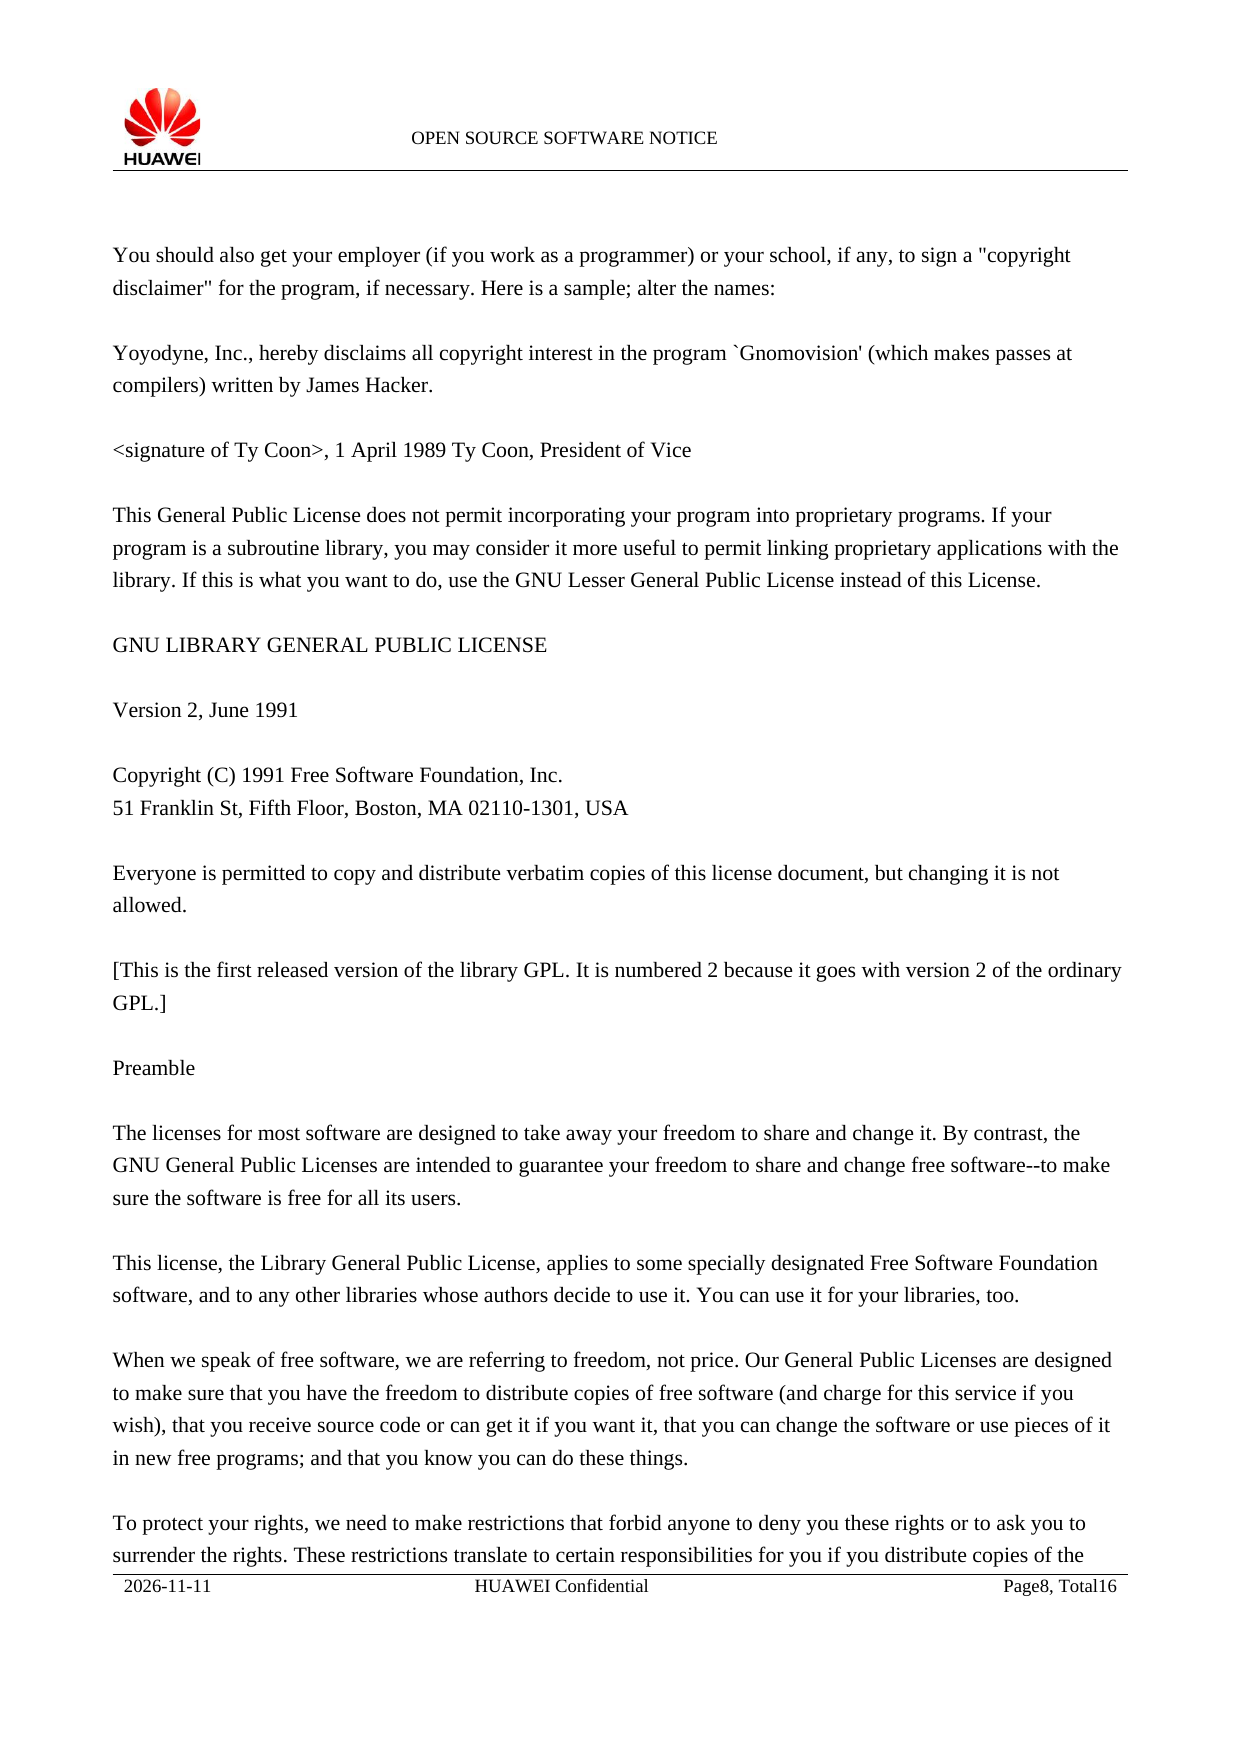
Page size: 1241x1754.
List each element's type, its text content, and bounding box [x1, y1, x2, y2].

picture [124, 88, 201, 165]
